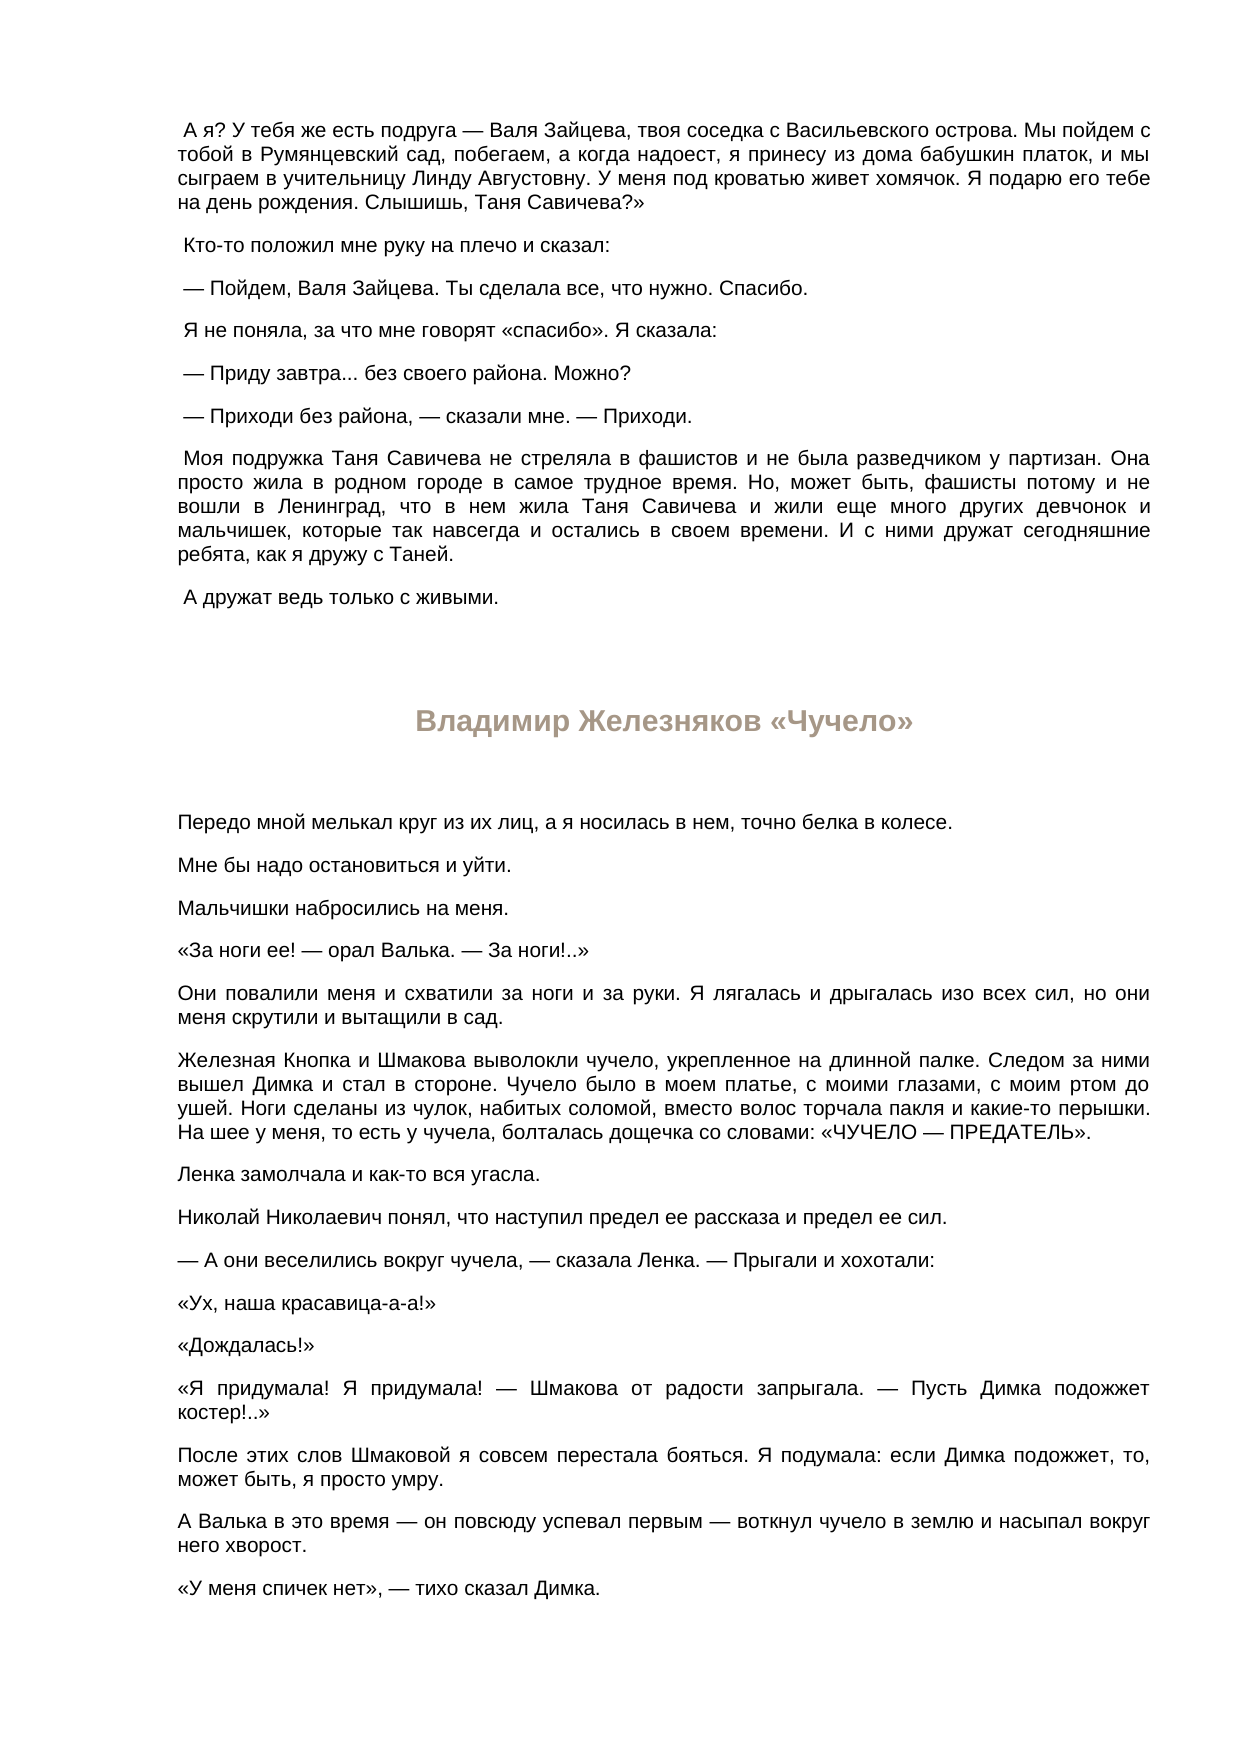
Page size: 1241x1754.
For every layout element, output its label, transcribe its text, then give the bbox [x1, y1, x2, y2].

text — Приду завтра... без своего района. Можно? [177, 361, 1152, 385]
text А дружат ведь только с живыми. [177, 585, 1152, 609]
text «За ноги ее! — орал Валька. — За ноги!..» [177, 938, 1152, 962]
text А Валька в это время — он повсюду успевал первым — воткнул чучело в землю и насыпал вокруг него хворост. [177, 1509, 1152, 1557]
text «Ух, наша красавица-а-а!» [177, 1290, 1152, 1314]
text Ленка замолчала и как-то вся угасла. [177, 1162, 1152, 1186]
text После этих слов Шмаковой я совсем перестала бояться. Я подумала: если Димка подожжет, то, может быть, я просто умру. [177, 1442, 1152, 1490]
text «У меня спичек нет», — тихо сказал Димка. [177, 1576, 1152, 1600]
text — Приходи без района, — сказали мне. — Приходи. [177, 403, 1152, 427]
text — Пойдем, Валя Зайцева. Ты сделала все, что нужно. Спасибо. [177, 275, 1152, 299]
text Я не поняла, за что мне говорят «спасибо». Я сказала: [177, 318, 1152, 342]
text Передо мной мелькал круг из их лиц, а я носилась в нем, точно белка в колесе. [177, 810, 1152, 834]
text Николай Николаевич понял, что наступил предел ее рассказа и предел ее сил. [177, 1205, 1152, 1229]
text «Дождалась!» [177, 1333, 1152, 1357]
text А я? У тебя же есть подруга — Валя Зайцева, твоя соседка с Васильевского острова. Мы пойдем с тобой в Румянцевский сад, побегаем, а когда надоест, я принесу из дома бабушкин платок, и мы сыграем в учительницу Линду Августовну. У меня под кроватью живет хомячок. Я подарю его тебе на день рождения. Слышишь, Таня Савичева?» [177, 118, 1152, 214]
text Железная Кнопка и Шмакова выволокли чучело, укрепленное на длинной палке. Следом за ними вышел Димка и стал в стороне. Чучело было в моем платье, с моими глазами, с моим ртом до ушей. Ноги сделаны из чулок, набитых соломой, вместо волос торчала пакля и какие-то перышки. На шее у меня, то есть у чучела, болталась дощечка со словами: «ЧУЧЕЛО — ПРЕДАТЕЛЬ». [177, 1048, 1152, 1143]
text — А они веселились вокруг чучела, — сказала Ленка. — Прыгали и хохотали: [177, 1248, 1152, 1272]
text Мне бы надо остановиться и уйти. [177, 853, 1152, 877]
text Мальчишки набросились на меня. [177, 896, 1152, 919]
text Кто-то положил мне руку на плечо и сказал: [177, 233, 1152, 257]
text Моя подружка Таня Савичева не стреляла в фашистов и не была разведчиком у партизан. Она просто жила в родном городе в самое трудное время. Но, может быть, фашисты потому и не вошли в Ленинград, что в нем жила Таня Савичева и жили еще много других девчонок и мальчишек, которые так навсегда и остались в своем времени. И с ними дружат сегодняшние ребята, как я дружу с Таней. [177, 446, 1152, 566]
text Они повалили меня и схватили за ноги и за руки. Я лягалась и дрыгалась изо всех сил, но они меня скрутили и вытащили в сад. [177, 981, 1152, 1029]
text «Я придумала! Я придумала! — Шмакова от радости запрыгала. — Пусть Димка подожжет костер!..» [177, 1376, 1152, 1424]
text Владимир Железняков «Чучело» [177, 703, 1152, 738]
